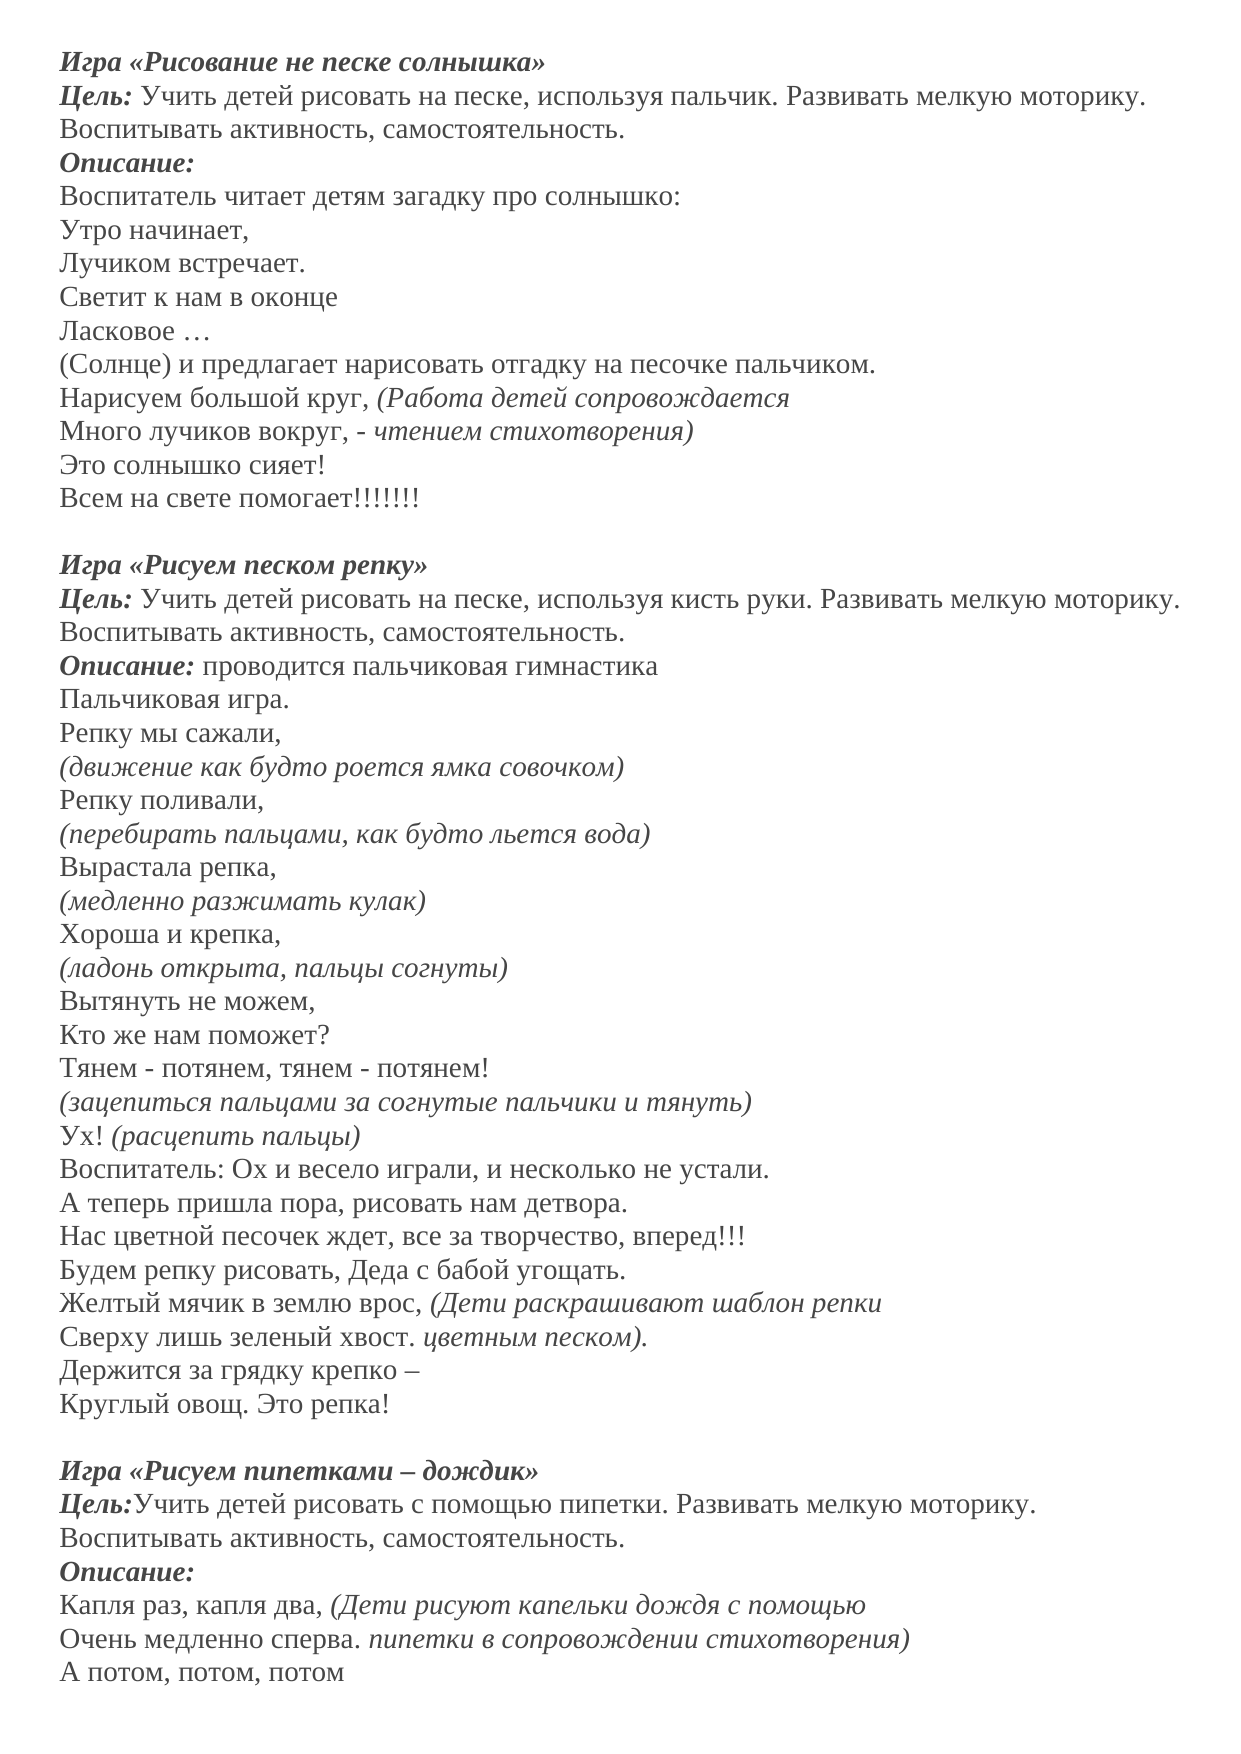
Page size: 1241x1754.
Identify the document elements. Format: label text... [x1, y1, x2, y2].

text Пальчиковая игра. [59, 682, 1196, 715]
text Вырастала репка, [59, 849, 1196, 883]
text А потом, потом, потом [59, 1654, 1196, 1688]
text Тянем - потянем, тянем - потянем! [59, 1051, 1196, 1084]
text Сверху лишь зеленый хвост. цветным песком). [59, 1319, 1196, 1352]
text (перебирать пальцами, как будто льется вода) [59, 816, 1196, 849]
text Репку мы сажали, [59, 715, 1196, 749]
text Капля раз, капля два, (Дети рисуют капельки дождя с помощью [59, 1587, 1196, 1621]
text Очень медленно сперва. пипетки в сопровождении стихотворения) [59, 1621, 1196, 1654]
text Круглый овощ. Это репка! [59, 1386, 1196, 1419]
text Цель: Учить детей рисовать на песке, используя кисть руки. Развивать мелкую моторику. Воспитывать активность, самостоятельность. [59, 581, 1196, 648]
text Нарисуем большой круг, (Работа детей сопровождается [59, 380, 1196, 413]
text А теперь пришла пора, рисовать нам детвора. [59, 1185, 1196, 1218]
text Всем на свете помогает!!!!!!! [59, 480, 1196, 514]
text Воспитатель: Ох и весело играли, и несколько не устали. [59, 1151, 1196, 1185]
text Описание: проводится пальчиковая гимнастика [59, 648, 1196, 682]
text Утро начинает, Лучиком встречает. Светит к нам в оконце Ласковое … (Солнце) и предлагает нарисовать отгадку на песочке пальчиком. [59, 212, 1196, 380]
text Игра «Рисуем пипетками – дождик» [59, 1453, 1196, 1487]
text (медленно разжимать кулак) [59, 883, 1196, 916]
text Хороша и крепка, [59, 916, 1196, 950]
text Кто же нам поможет? [59, 1017, 1196, 1051]
text Описание: [59, 145, 1196, 178]
text Цель: Учить детей рисовать на песке, используя пальчик. Развивать мелкую моторику. Воспитывать активность, самостоятельность. [59, 78, 1196, 145]
text Это солнышко сияет! [59, 447, 1196, 480]
text (ладонь открыта, пальцы согнуты) [59, 950, 1196, 983]
text (зацепиться пальцами за согнутые пальчики и тянуть) [59, 1084, 1196, 1118]
text Ух! (расцепить пальцы) [59, 1118, 1196, 1151]
text Держится за грядку крепко – [59, 1352, 1196, 1386]
text Воспитатель читает детям загадку про солнышко: [59, 178, 1196, 212]
text Игра «Рисуем песком репку» [59, 547, 1196, 581]
text Описание: [59, 1554, 1196, 1587]
text Цель:Учить детей рисовать с помощью пипетки. Развивать мелкую моторику. Воспитывать активность, самостоятельность. [59, 1487, 1196, 1554]
text Много лучиков вокруг, - чтением стихотворения) [59, 413, 1196, 447]
text Игра «Рисование не песке солнышка» [59, 44, 1196, 78]
text Желтый мячик в землю врос, (Дети раскрашивают шаблон репки [59, 1285, 1196, 1319]
text Вытянуть не можем, [59, 983, 1196, 1017]
text Репку поливали, [59, 782, 1196, 816]
text Нас цветной песочек ждет, все за творчество, вперед!!! [59, 1218, 1196, 1252]
text (движение как будто роется ямка совочком) [59, 749, 1196, 782]
text Будем репку рисовать, Деда с бабой угощать. [59, 1252, 1196, 1285]
